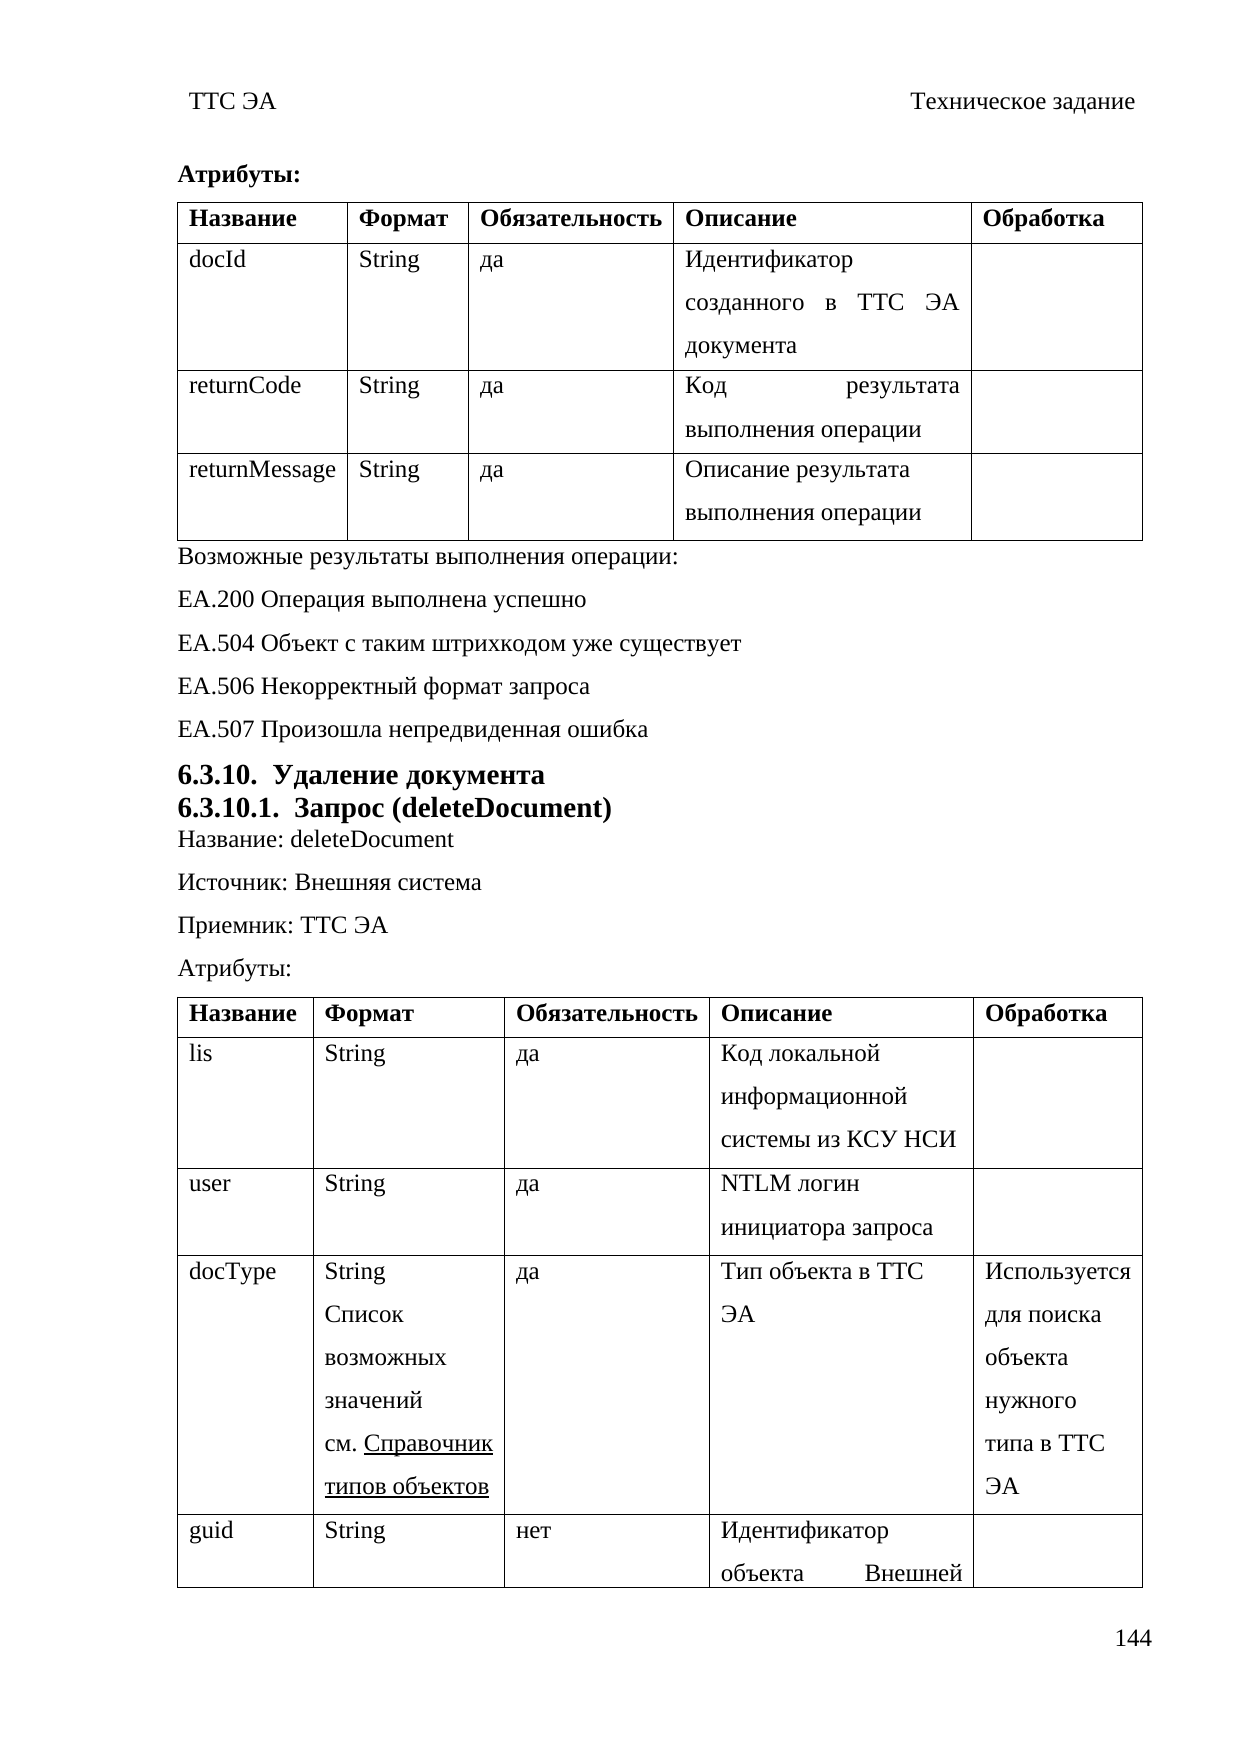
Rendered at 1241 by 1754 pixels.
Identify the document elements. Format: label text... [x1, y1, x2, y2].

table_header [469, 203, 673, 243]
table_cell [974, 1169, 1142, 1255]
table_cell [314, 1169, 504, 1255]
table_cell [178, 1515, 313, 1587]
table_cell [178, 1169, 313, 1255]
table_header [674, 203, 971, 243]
text EA.200 Операция выполнена успешно [177, 584, 1152, 613]
subtitle 6.3.10.1. Запрос (deleteDocument) [177, 791, 1152, 824]
text EA.507 Произошла непредвиденная ошибка [177, 714, 1152, 743]
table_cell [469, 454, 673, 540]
text Приемник: ТТС ЭА [177, 910, 1152, 939]
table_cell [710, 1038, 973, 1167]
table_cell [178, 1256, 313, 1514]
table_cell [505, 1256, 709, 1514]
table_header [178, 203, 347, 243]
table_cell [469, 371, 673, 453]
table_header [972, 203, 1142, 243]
text Возможные результаты выполнения операции: [177, 541, 1152, 570]
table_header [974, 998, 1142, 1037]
text Название: deleteDocument [177, 824, 1152, 853]
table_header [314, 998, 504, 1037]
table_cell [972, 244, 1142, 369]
text Атрибуты: [177, 953, 1152, 982]
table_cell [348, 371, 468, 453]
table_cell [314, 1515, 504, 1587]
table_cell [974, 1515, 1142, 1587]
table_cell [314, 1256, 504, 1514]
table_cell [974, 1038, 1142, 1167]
text EA.506 Некорректный формат запроса [177, 671, 1152, 699]
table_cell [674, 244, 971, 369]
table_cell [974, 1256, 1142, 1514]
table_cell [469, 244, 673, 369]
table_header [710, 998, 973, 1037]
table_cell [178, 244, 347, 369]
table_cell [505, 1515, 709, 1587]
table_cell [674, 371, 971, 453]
text Атрибуты: [177, 159, 1152, 188]
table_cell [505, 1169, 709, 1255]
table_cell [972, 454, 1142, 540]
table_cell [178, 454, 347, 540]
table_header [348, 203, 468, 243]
text Источник: Внешняя система [177, 867, 1152, 896]
text EA.504 Объект с таким штрихкодом уже существует [177, 628, 1152, 656]
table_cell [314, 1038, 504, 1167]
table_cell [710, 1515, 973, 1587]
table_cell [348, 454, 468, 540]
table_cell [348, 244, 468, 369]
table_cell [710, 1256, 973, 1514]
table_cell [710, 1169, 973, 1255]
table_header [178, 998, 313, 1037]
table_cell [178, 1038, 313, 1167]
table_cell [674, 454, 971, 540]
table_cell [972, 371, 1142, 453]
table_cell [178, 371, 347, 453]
subtitle 6.3.10. Удаление документа [177, 757, 1152, 791]
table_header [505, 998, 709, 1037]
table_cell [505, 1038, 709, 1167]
